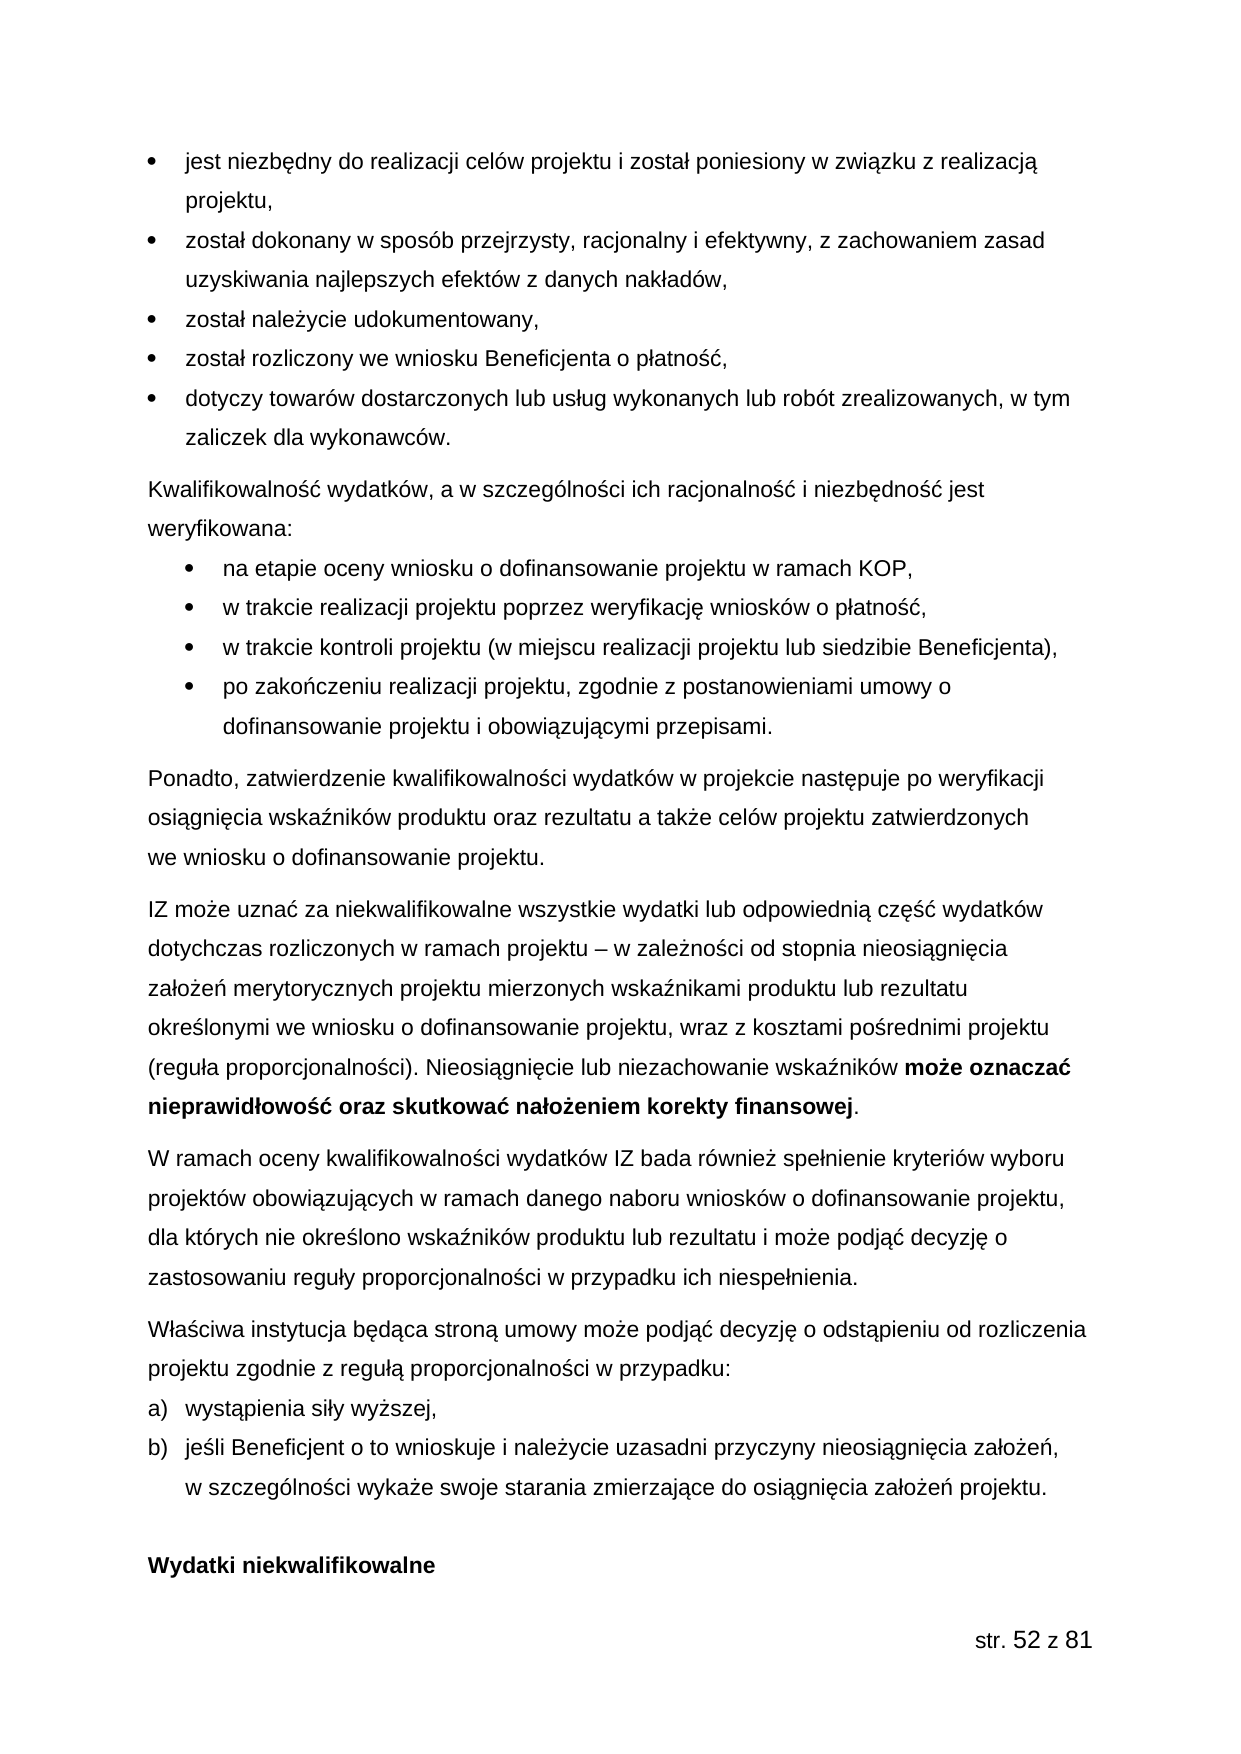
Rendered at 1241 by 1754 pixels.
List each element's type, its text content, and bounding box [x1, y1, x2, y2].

text IZ może uznać za niekwalifikowalne wszystkie wydatki lub odpowiednią część wydatków dotychczas rozliczonych w ramach projektu – w zależności od stopnia nieosiągnięcia założeń merytorycznych projektu mierzonych wskaźnikami produktu lub rezultatu określonymi we wniosku o dofinansowanie projektu, wraz z kosztami pośrednimi projektu (reguła proporcjonalności). Nieosiągnięcie lub niezachowanie wskaźników może oznaczać nieprawidłowość oraz skutkować nałożeniem korekty finansowej. [148, 896, 1093, 1119]
list w trakcie kontroli projektu (w miejscu realizacji projektu lub siedzibie Beneficjenta), [185, 634, 1093, 660]
text Kwalifikowalność wydatków, a w szczególności ich racjonalność i niezbędność jest weryfikowana: [148, 476, 1093, 542]
text Właściwa instytucja będąca stroną umowy może podjąć decyzję o odstąpieniu od rozliczenia projektu zgodnie z regułą proporcjonalności w przypadku: [148, 1316, 1093, 1381]
text Ponadto, zatwierdzenie kwalifikowalności wydatków w projekcie następuje po weryfikacji osiągnięcia wskaźników produktu oraz rezultatu a także celów projektu zatwierdzonych we wniosku o dofinansowanie projektu. [148, 765, 1093, 870]
list po zakończeniu realizacji projektu, zgodnie z postanowieniami umowy o dofinansowanie projektu i obowiązującymi przepisami. [185, 673, 1093, 739]
list został należycie udokumentowany, [148, 306, 1093, 332]
list został dokonany w sposób przejrzysty, racjonalny i efektywny, z zachowaniem zasad uzyskiwania najlepszych efektów z danych nakładów, [148, 227, 1093, 292]
list wystąpienia siły wyższej, [148, 1394, 1093, 1421]
list jeśli Beneficjent o to wnioskuje i należycie uzasadni przyczyny nieosiągnięcia założeń, w szczególności wykaże swoje starania zmierzające do osiągnięcia założeń projektu. [148, 1434, 1093, 1500]
list został rozliczony we wniosku Beneficjenta o płatność, [148, 345, 1093, 371]
list w trakcie realizacji projektu poprzez weryfikację wniosków o płatność, [185, 594, 1093, 621]
list na etapie oceny wniosku o dofinansowanie projektu w ramach KOP, [185, 555, 1093, 581]
text Wydatki niekwalifikowalne [148, 1552, 1093, 1579]
text W ramach oceny kwalifikowalności wydatków IZ bada również spełnienie kryteriów wyboru projektów obowiązujących w ramach danego naboru wniosków o dofinansowanie projektu, dla których nie określono wskaźników produktu lub rezultatu i może podjąć decyzję o zastosowaniu reguły proporcjonalności w przypadku ich niespełnienia. [148, 1145, 1093, 1290]
list dotyczy towarów dostarczonych lub usług wykonanych lub robót zrealizowanych, w tym zaliczek dla wykonawców. [148, 384, 1093, 450]
list jest niezbędny do realizacji celów projektu i został poniesiony w związku z realizacją projektu, [148, 148, 1093, 213]
